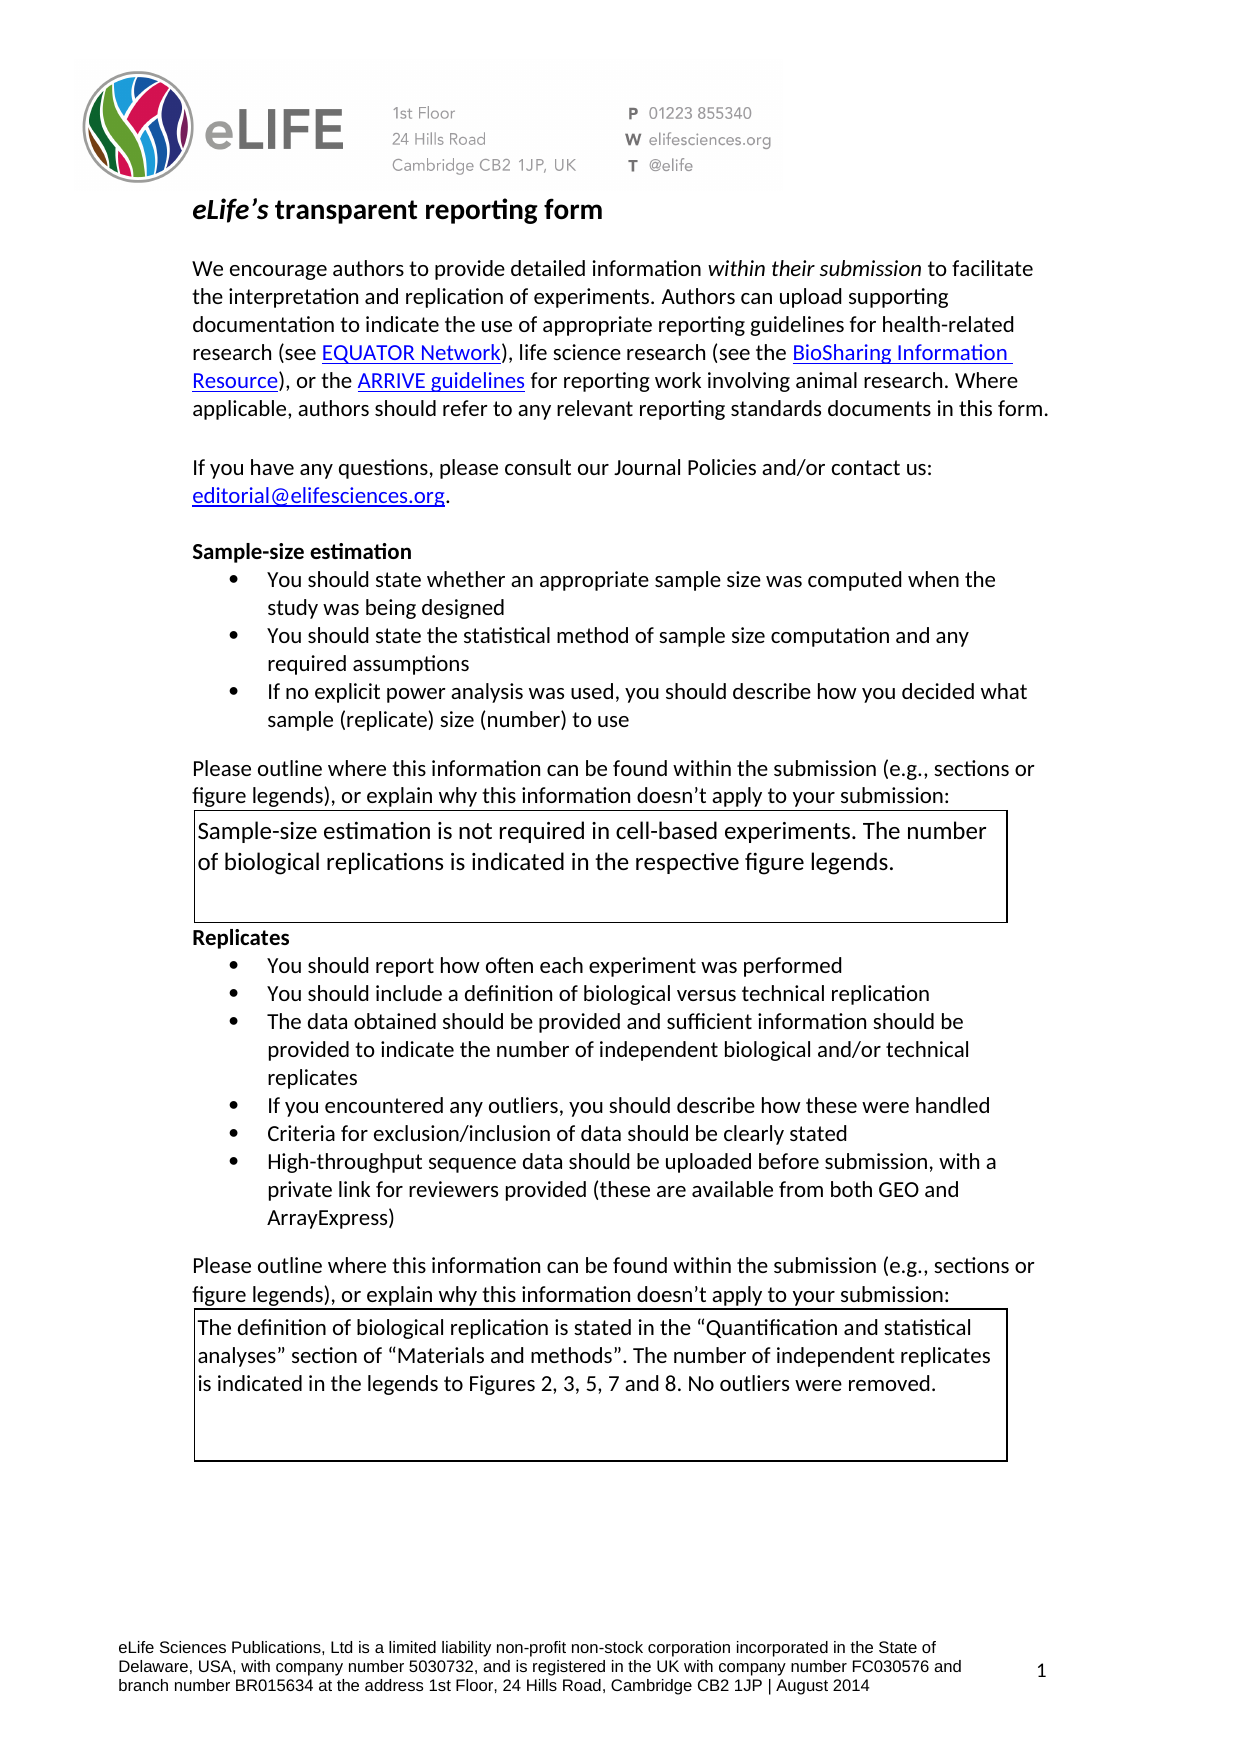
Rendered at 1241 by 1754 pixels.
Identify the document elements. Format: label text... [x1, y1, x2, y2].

list If no explicit power analysis was used, you should describe how you decided what sample (replicate) size (number) to use [229, 677, 1053, 733]
text Sample-size estimation is not required in cell-based experiments. The number of biological replications is indicated in the respective figure legends. [195, 813, 1006, 879]
text Replicates [192, 838, 1053, 951]
list Criteria for exclusion/inclusion of data should be clearly stated [229, 1119, 1053, 1147]
text If you have any questions, please consult our Journal Policies and/or contact us: editorial@elifesciences.org. [192, 453, 1053, 509]
text Sample-size estimation [192, 537, 1053, 565]
list You should state whether an appropriate sample size was computed when the study was being designed [229, 565, 1053, 621]
list You should include a definition of biological versus technical replication [229, 979, 1053, 1007]
text eLife’s transparent reporting form [192, 191, 1053, 226]
text The definition of biological replication is stated in the “Quantification and statistical analyses” section of “Materials and methods”. The number of independent replicates is indicated in the legends to Figures 2, 3, 5, 7 and 8. No outliers were removed. [195, 1311, 1006, 1398]
list High-throughput sequence data should be uploaded before submission, with a private link for reviewers provided (these are available from both GEO and ArrayExpress) [229, 1147, 1053, 1231]
list You should report how often each experiment was performed [229, 951, 1053, 979]
picture [73, 59, 784, 191]
text We encourage authors to provide detailed information within their submission to facilitate the interpretation and replication of experiments. Authors can upload supporting documentation to indicate the use of appropriate reporting guidelines for health-related research (see EQUATOR Network), life science research (see the BioSharing Information Resource), or the ARRIVE guidelines for reporting work involving animal research. Where applicable, authors should refer to any relevant reporting standards documents in this form. [192, 254, 1053, 423]
list The data obtained should be provided and sufficient information should be provided to indicate the number of independent biological and/or technical replicates [229, 1007, 1053, 1091]
list If you encountered any outliers, you should describe how these were handled [229, 1091, 1053, 1119]
list You should state the statistical method of sample size computation and any required assumptions [229, 621, 1053, 677]
